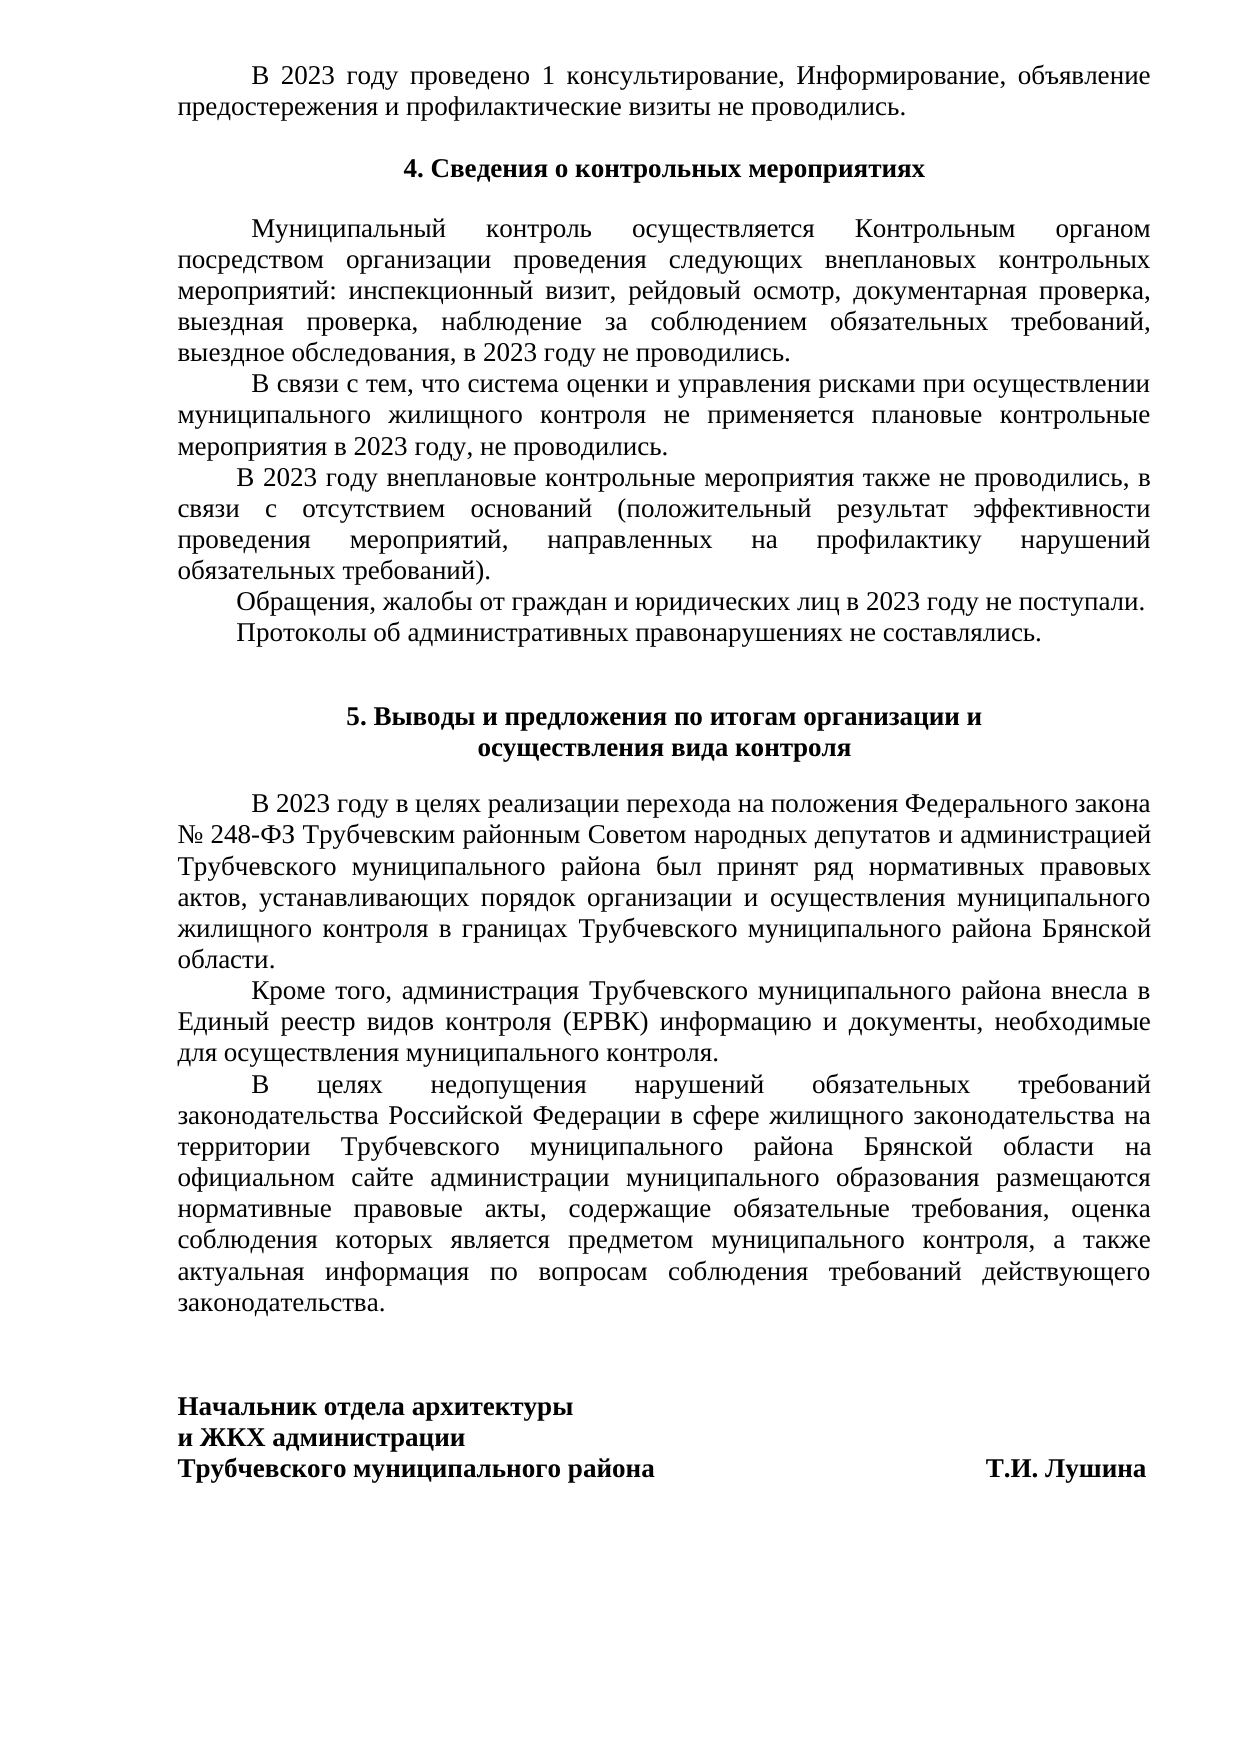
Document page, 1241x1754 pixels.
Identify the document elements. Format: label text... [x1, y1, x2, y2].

text Кроме того, администрация Трубчевского муниципального района внесла в Единый реестр видов контроля (ЕРВК) информацию и документы, необходимые для осуществления муниципального контроля. [177, 974, 1152, 1068]
text В связи с тем, что система оценки и управления рисками при осуществлении муниципального жилищного контроля не применяется плановые контрольные мероприятия в 2023 году, не проводились. [177, 367, 1152, 461]
text 5. Выводы и предложения по итогам организации и [177, 700, 1152, 731]
text осуществления вида контроля [177, 731, 1152, 762]
text Начальник отдела архитектуры [177, 1390, 1152, 1421]
text Обращения, жалобы от граждан и юридических лиц в 2023 году не поступали. [177, 585, 1152, 617]
text В 2023 году в целях реализации перехода на положения Федерального закона № 248-ФЗ Трубчевским районным Советом народных депутатов и администрацией Трубчевского муниципального района был принят ряд нормативных правовых актов, устанавливающих порядок организации и осуществления муниципального жилищного контроля в границах Трубчевского муниципального района Брянской области. [177, 787, 1152, 974]
text В целях недопущения нарушений обязательных требований законодательства Российской Федерации в сфере жилищного законодательства на территории Трубчевского муниципального района Брянской области на официальном сайте администрации муниципального образования размещаются нормативные правовые акты, содержащие обязательные требования, оценка соблюдения которых является предметом муниципального контроля, а также актуальная информация по вопросам соблюдения требований действующего законодательства. [177, 1068, 1152, 1317]
text Трубчевского муниципального района Т.И. Лушина [177, 1452, 1152, 1483]
text В 2023 году внеплановые контрольные мероприятия также не проводились, в связи с отсутствием оснований (положительный результат эффективности проведения мероприятий, направленных на профилактику нарушений обязательных требований). [177, 461, 1152, 585]
text Протоколы об административных правонарушениях не составлялись. [177, 617, 1152, 648]
text В 2023 году проведено 1 консультирование, Информирование, объявление предостережения и профилактические визиты не проводились. [177, 59, 1152, 121]
text 4. Сведения о контрольных мероприятиях [177, 152, 1152, 212]
text и ЖКХ администрации [177, 1421, 1152, 1452]
text Муниципальный контроль осуществляется Контрольным органом посредством организации проведения следующих внеплановых контрольных мероприятий: инспекционный визит, рейдовый осмотр, документарная проверка, выездная проверка, наблюдение за соблюдением обязательных требований, выездное обследования, в 2023 году не проводились. [177, 212, 1152, 367]
